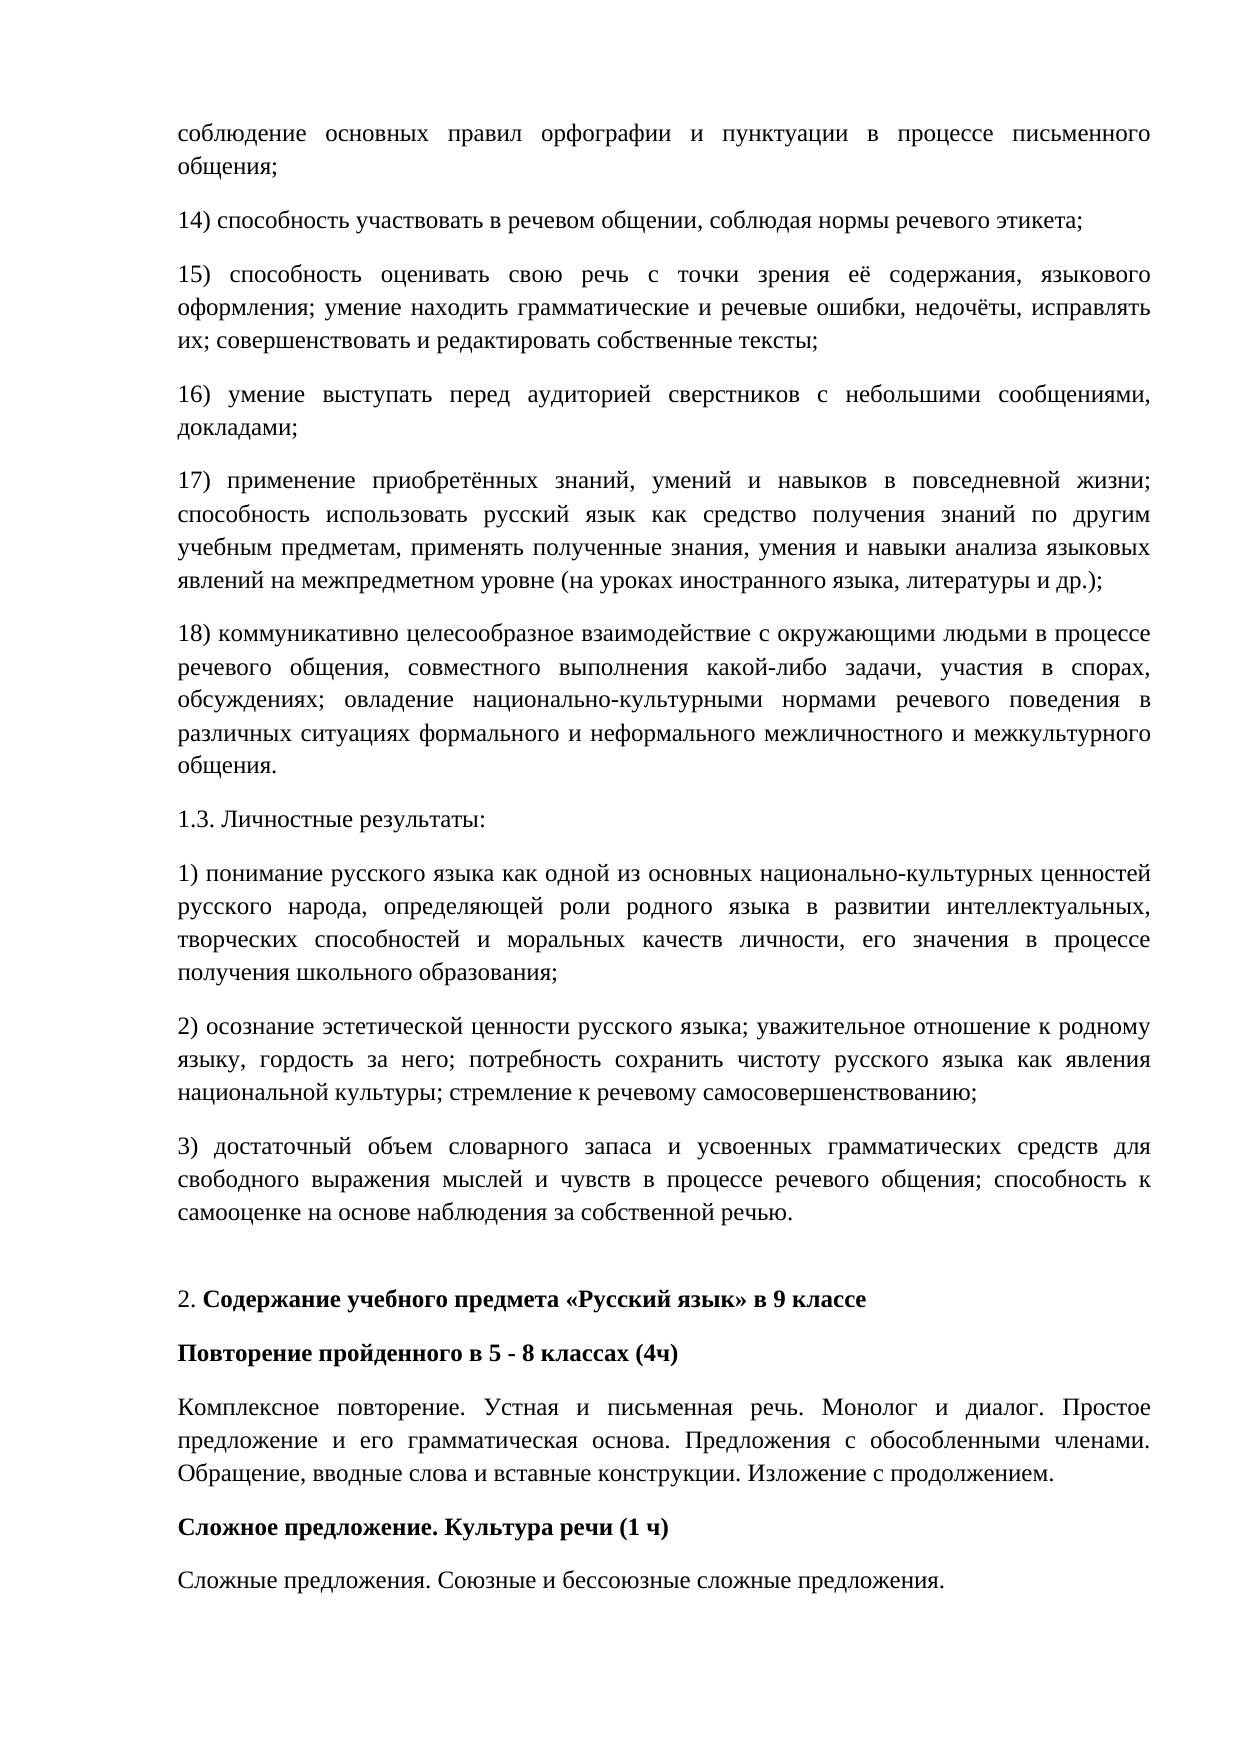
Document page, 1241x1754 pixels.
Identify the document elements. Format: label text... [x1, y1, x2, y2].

text Сложные предложения. Союзные и бессоюзные сложные предложения. [177, 1566, 1152, 1594]
text Комплексное повторение. Устная и письменная речь. Монолог и диалог. Простое предложение и его грамматическая основа. Предложения с обособленными членами. Обращение, вводные слова и вставные конструкции. Изложение с продолжением. [177, 1392, 1152, 1487]
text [177, 118, 1152, 180]
text 17) применение приобретённых знаний, умений и навыков в повседневной жизни; способность использовать русский язык как средство получения знаний по другим учебным предметам, применять полученные знания, умения и навыки анализа языковых явлений на межпредметном уровне (на уроках иностранного языка, литературы и др.); [177, 466, 1152, 593]
text Сложное предложение. Культура речи (1 ч) [177, 1512, 1152, 1540]
text 18) коммуникативно целесообразное взаимодействие с окружающими людьми в процессе речевого общения, совместного выполнения какой-либо задачи, участия в спорах, обсуждениях; овладение национально-культурными нормами речевого поведения в различных ситуациях формального и неформального межличностного и межкультурного общения. [177, 618, 1152, 779]
text 14) способность участвовать в речевом общении, соблюдая нормы речевого этикета; [177, 205, 1152, 234]
text 1) понимание русского языка как одной из основных национально-культурных ценностей русского народа, определяющей роли родного языка в развитии интеллектуальных, творческих способностей и моральных качеств личности, его значения в процессе получения школьного образования; [177, 858, 1152, 986]
text 15) способность оценивать свою речь с точки зрения её содержания, языкового оформления; умение находить грамматические и речевые ошибки, недочёты, исправлять их; совершенствовать и редактировать собственные тексты; [177, 259, 1152, 354]
text Повторение пройденного в 5 - 8 классах (4ч) [177, 1338, 1152, 1367]
text 2. Содержание учебного предмета «Русский язык» в 9 классе [177, 1251, 1152, 1313]
text 2) осознание эстетической ценности русского языка; уважительное отношение к родному языку, гордость за него; потребность сохранить чистоту русского языка как явления национальной культуры; стремление к речевому самосовершенствованию; [177, 1011, 1152, 1106]
text 1.3. Личностные результаты: [177, 804, 1152, 833]
text 16) умение выступать перед аудиторией сверстников с небольшими сообщениями, докладами; [177, 379, 1152, 441]
text 3) достаточный объем словарного запаса и усвоенных грамматических средств для свободного выражения мыслей и чувств в процессе речевого общения; способность к самооценке на основе наблюдения за собственной речью. [177, 1131, 1152, 1226]
